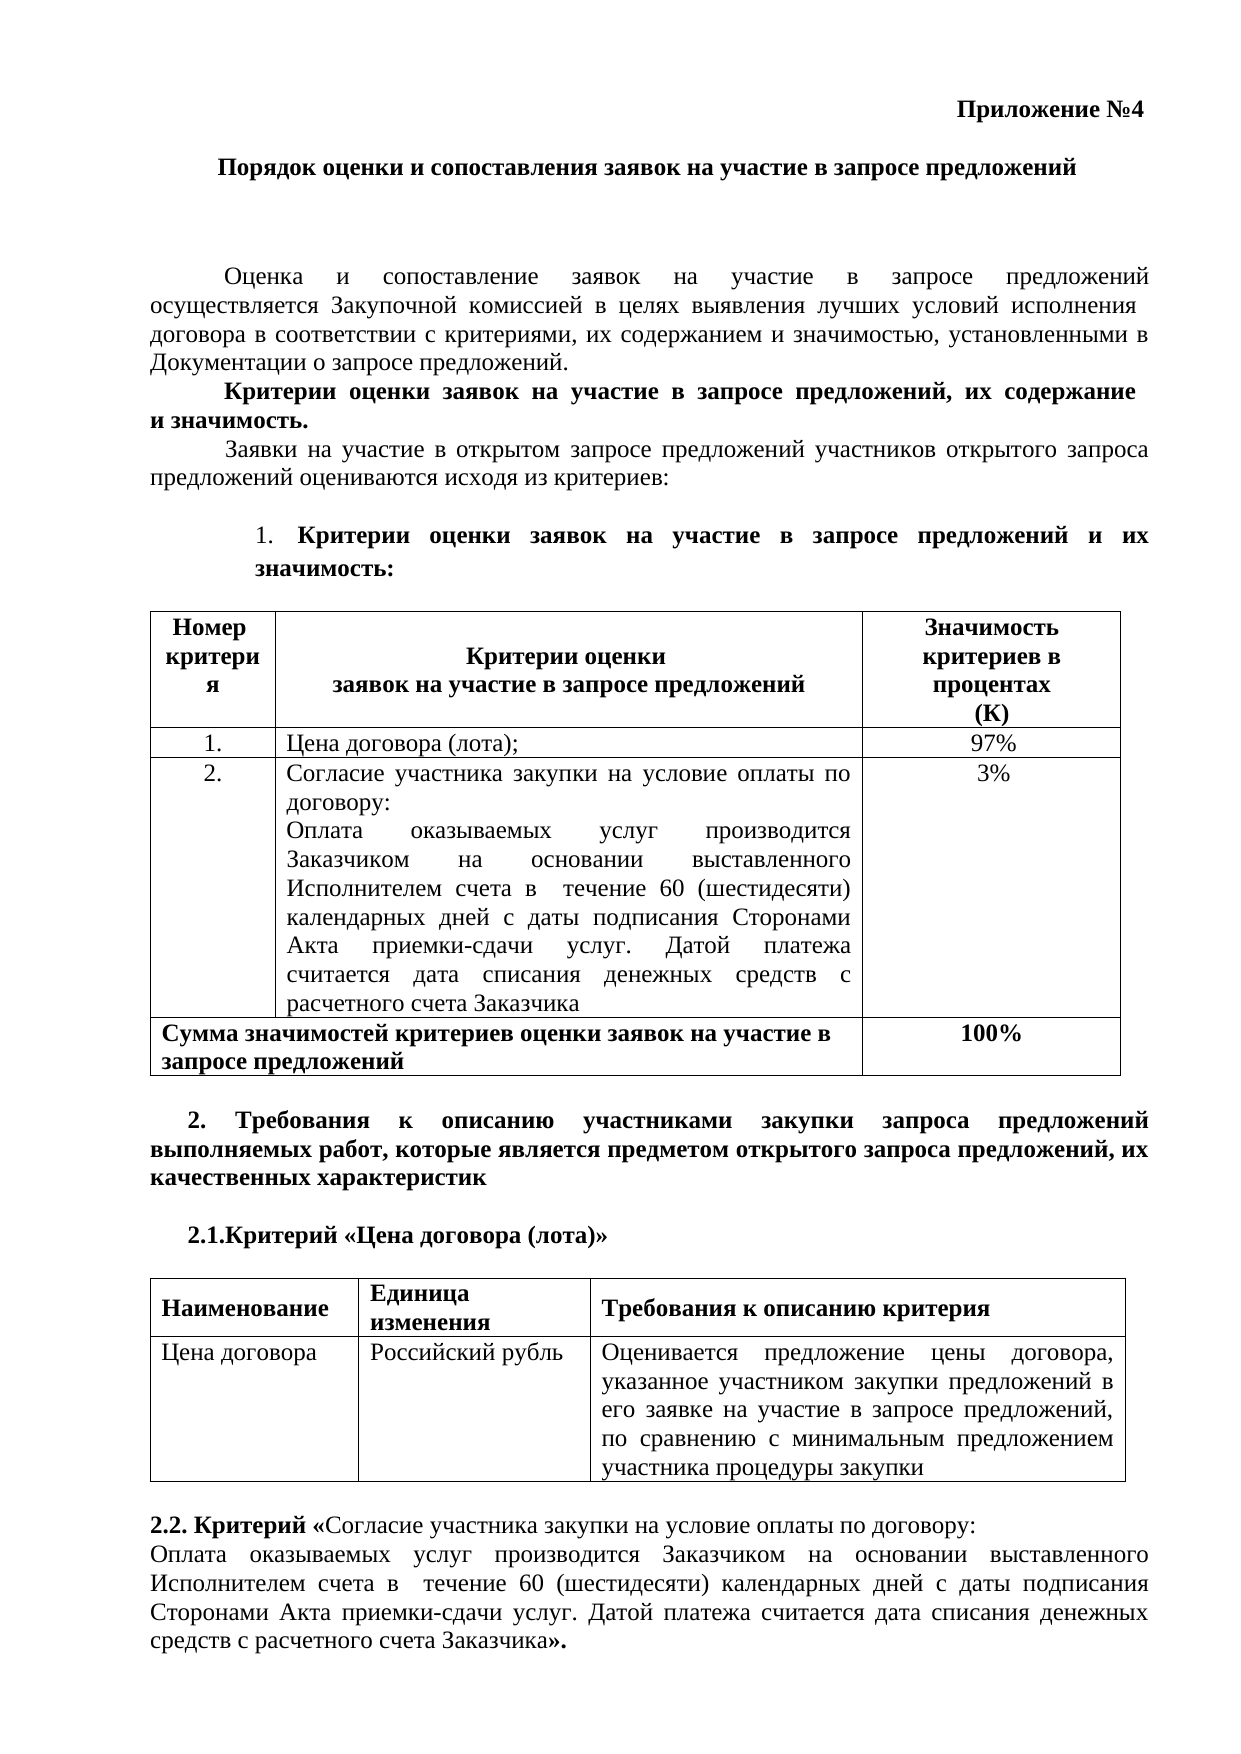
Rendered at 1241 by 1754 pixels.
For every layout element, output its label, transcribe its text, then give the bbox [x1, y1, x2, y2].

table_cell Цена договора [151, 1337, 358, 1481]
text 2.1.Критерий «Цена договора (лота)» [187, 1220, 1150, 1249]
table_header Единица изменения [359, 1279, 590, 1336]
table_cell Цена договора (лота); [276, 728, 862, 757]
table_cell 1. [151, 728, 275, 757]
table_cell 3% [863, 758, 1120, 1017]
table_cell Сумма значимостей критериев оценки заявок на участие в запросе предложений [151, 1018, 862, 1075]
text 2. Требования к описанию участниками закупки запроса предложений выполняемых работ, которые является предметом открытого запроса предложений, их качественных характеристик [150, 1105, 1150, 1191]
table_cell Оценивается предложение цены договора, указанное участником закупки предложений в его заявке на участие в запросе предложений, по сравнению с минимальным предложением участника процедуры закупки [591, 1337, 1125, 1481]
table_cell 2. [151, 758, 275, 1017]
text Приложение №4 [150, 94, 1144, 123]
list Критерии оценки заявок на участие в запросе предложений и их значимость: [255, 520, 1150, 582]
text Оценка и сопоставление заявок на участие в запросе предложений осуществляется Закупочной комиссией в целях выявления лучших условий исполнения договора в соответствии с критериями, их содержанием и значимостью, установленными в Документации о запросе предложений. [150, 261, 1150, 376]
table_header Номер критерия [151, 612, 275, 727]
text Заявки на участие в открытом запросе предложений участников открытого запроса предложений оцениваются исходя из критериев: [150, 434, 1150, 491]
table_header Требования к описанию критерия [591, 1279, 1125, 1336]
text 2.2. Критерий «Согласие участника закупки на условие оплаты по договору: [150, 1511, 1150, 1539]
table_header Значимость критериев в процентах (К) [863, 612, 1120, 727]
table_cell 97% [863, 728, 1120, 757]
table_header Наименование [151, 1279, 358, 1336]
table_cell Российский рубль [359, 1337, 590, 1481]
text Оплата оказываемых услуг производится Заказчиком на основании выставленного Исполнителем счета в течение 60 (шестидесяти) календарных дней с даты подписания Сторонами Акта приемки-сдачи услуг. Датой платежа считается дата списания денежных средств с расчетного счета Заказчика». [150, 1539, 1150, 1654]
text Критерии оценки заявок на участие в запросе предложений, их содержание и значимость. [150, 376, 1150, 434]
table_cell Согласие участника закупки на условие оплаты по договору: Оплата оказываемых услуг производится Заказчиком на основании выставленного Исполнителем счета в течение 60 (шестидесяти) календарных дней с даты подписания Сторонами Акта приемки-сдачи услуг. Датой платежа считается дата списания денежных средств с расчетного счета Заказчика [276, 758, 862, 1017]
text Порядок оценки и сопоставления заявок на участие в запросе предложений [150, 152, 1144, 181]
table_cell 100% [863, 1018, 1120, 1075]
table_header Критерии оценки заявок на участие в запросе предложений [276, 612, 862, 727]
